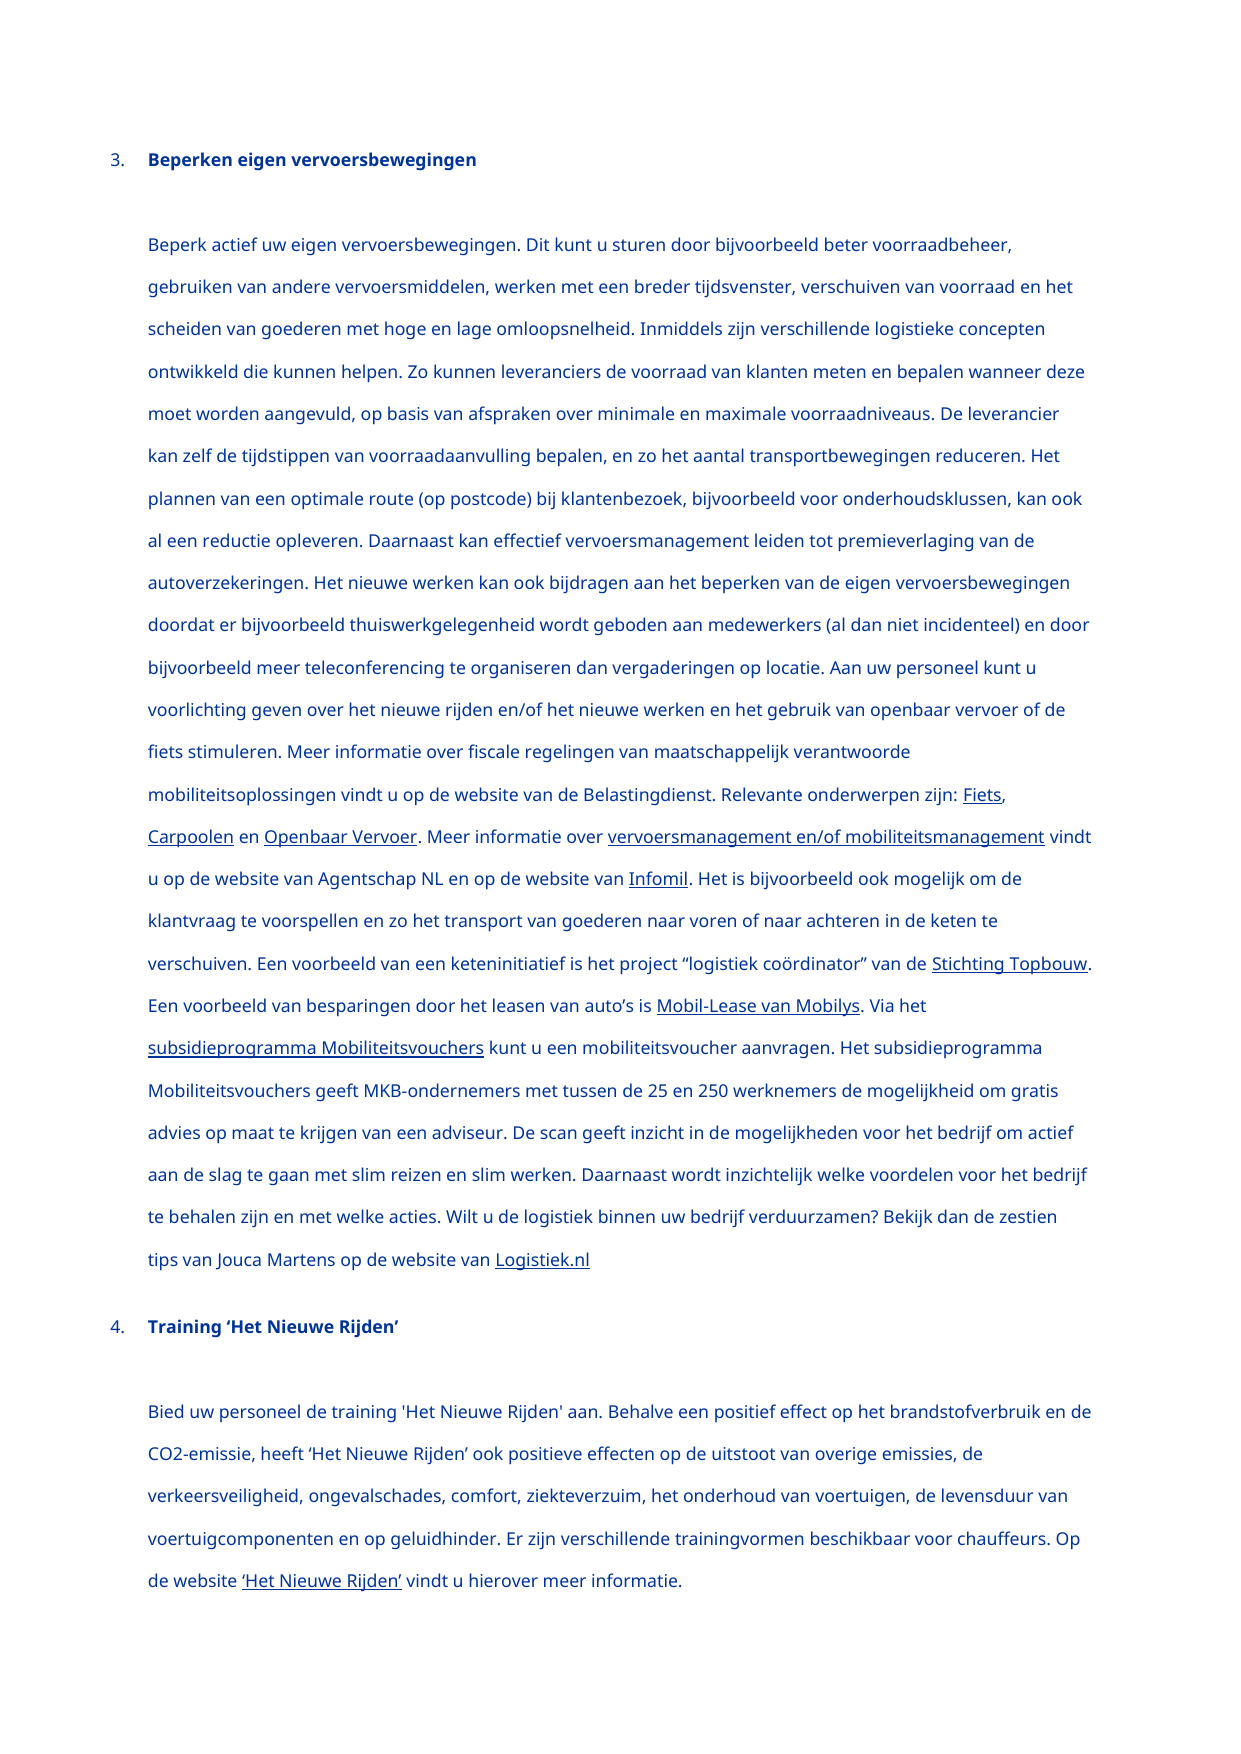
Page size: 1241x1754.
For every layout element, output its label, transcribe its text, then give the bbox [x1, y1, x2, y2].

list Beperken eigen vervoersbewegingen Beperk actief uw eigen vervoersbewegingen. Dit kunt u sturen door bijvoorbeeld beter voorraadbeheer, gebruiken van andere vervoersmiddelen, werken met een breder tijdsvenster, verschuiven van voorraad en het scheiden van goederen met hoge en lage omloopsnelheid. Inmiddels zijn verschillende logistieke concepten ontwikkeld die kunnen helpen. Zo kunnen leveranciers de voorraad van klanten meten en bepalen wanneer deze moet worden aangevuld, op basis van afspraken over minimale en maximale voorraadniveaus. De leverancier kan zelf de tijdstippen van voorraadaanvulling bepalen, en zo het aantal transportbewegingen reduceren. Het plannen van een optimale route (op postcode) bij klantenbezoek, bijvoorbeeld voor onderhoudsklussen, kan ook al een reductie opleveren. Daarnaast kan effectief vervoersmanagement leiden tot premieverlaging van de autoverzekeringen. Het nieuwe werken kan ook bijdragen aan het beperken van de eigen vervoersbewegingen doordat er bijvoorbeeld thuiswerkgelegenheid wordt geboden aan medewerkers (al dan niet incidenteel) en door bijvoorbeeld meer teleconferencing te organiseren dan vergaderingen op locatie. Aan uw personeel kunt u voorlichting geven over het nieuwe rijden en/of het nieuwe werken en het gebruik van openbaar vervoer of de fiets stimuleren. Meer informatie over fiscale regelingen van maatschappelijk verantwoorde mobiliteitsoplossingen vindt u op de website van de Belastingdienst. Relevante onderwerpen zijn: Fiets, Carpoolen en Openbaar Vervoer. Meer informatie over vervoersmanagement en/of mobiliteitsmanagement vindt u op de website van Agentschap NL en op de website van Infomil. Het is bijvoorbeeld ook mogelijk om de klantvraag te voorspellen en zo het transport van goederen naar voren of naar achteren in de keten te verschuiven. Een voorbeeld van een keteninitiatief is het project “logistiek coördinator” van de Stichting Topbouw. Een voorbeeld van besparingen door het leasen van auto’s is Mobil-Lease van Mobilys. Via het subsidieprogramma Mobiliteitsvouchers kunt u een mobiliteitsvoucher aanvragen. Het subsidieprogramma Mobiliteitsvouchers geeft MKB-ondernemers met tussen de 25 en 250 werknemers de mogelijkheid om gratis advies op maat te krijgen van een adviseur. De scan geeft inzicht in de mogelijkheden voor het bedrijf om actief aan de slag te gaan met slim reizen en slim werken. Daarnaast wordt inzichtelijk welke voordelen voor het bedrijf te behalen zijn en met welke acties. Wilt u de logistiek binnen uw bedrijf verduurzamen? Bekijk dan de zestien tips van Jouca Martens op de website van Logistiek.nl [110, 148, 1093, 1271]
list Training ‘Het Nieuwe Rijden’ Bied uw personeel de training 'Het Nieuwe Rijden' aan. Behalve een positief effect op het brandstofverbruik en de CO2-emissie, heeft ‘Het Nieuwe Rijden’ ook positieve effecten op de uitstoot van overige emissies, de verkeersveiligheid, ongevalschades, comfort, ziekteverzuim, het onderhoud van voertuigen, de levensduur van voertuigcomponenten en op geluidhinder. Er zijn verschillende trainingvormen beschikbaar voor chauffeurs. Op de website ‘Het Nieuwe Rijden’ vindt u hierover meer informatie. [110, 1314, 1093, 1592]
